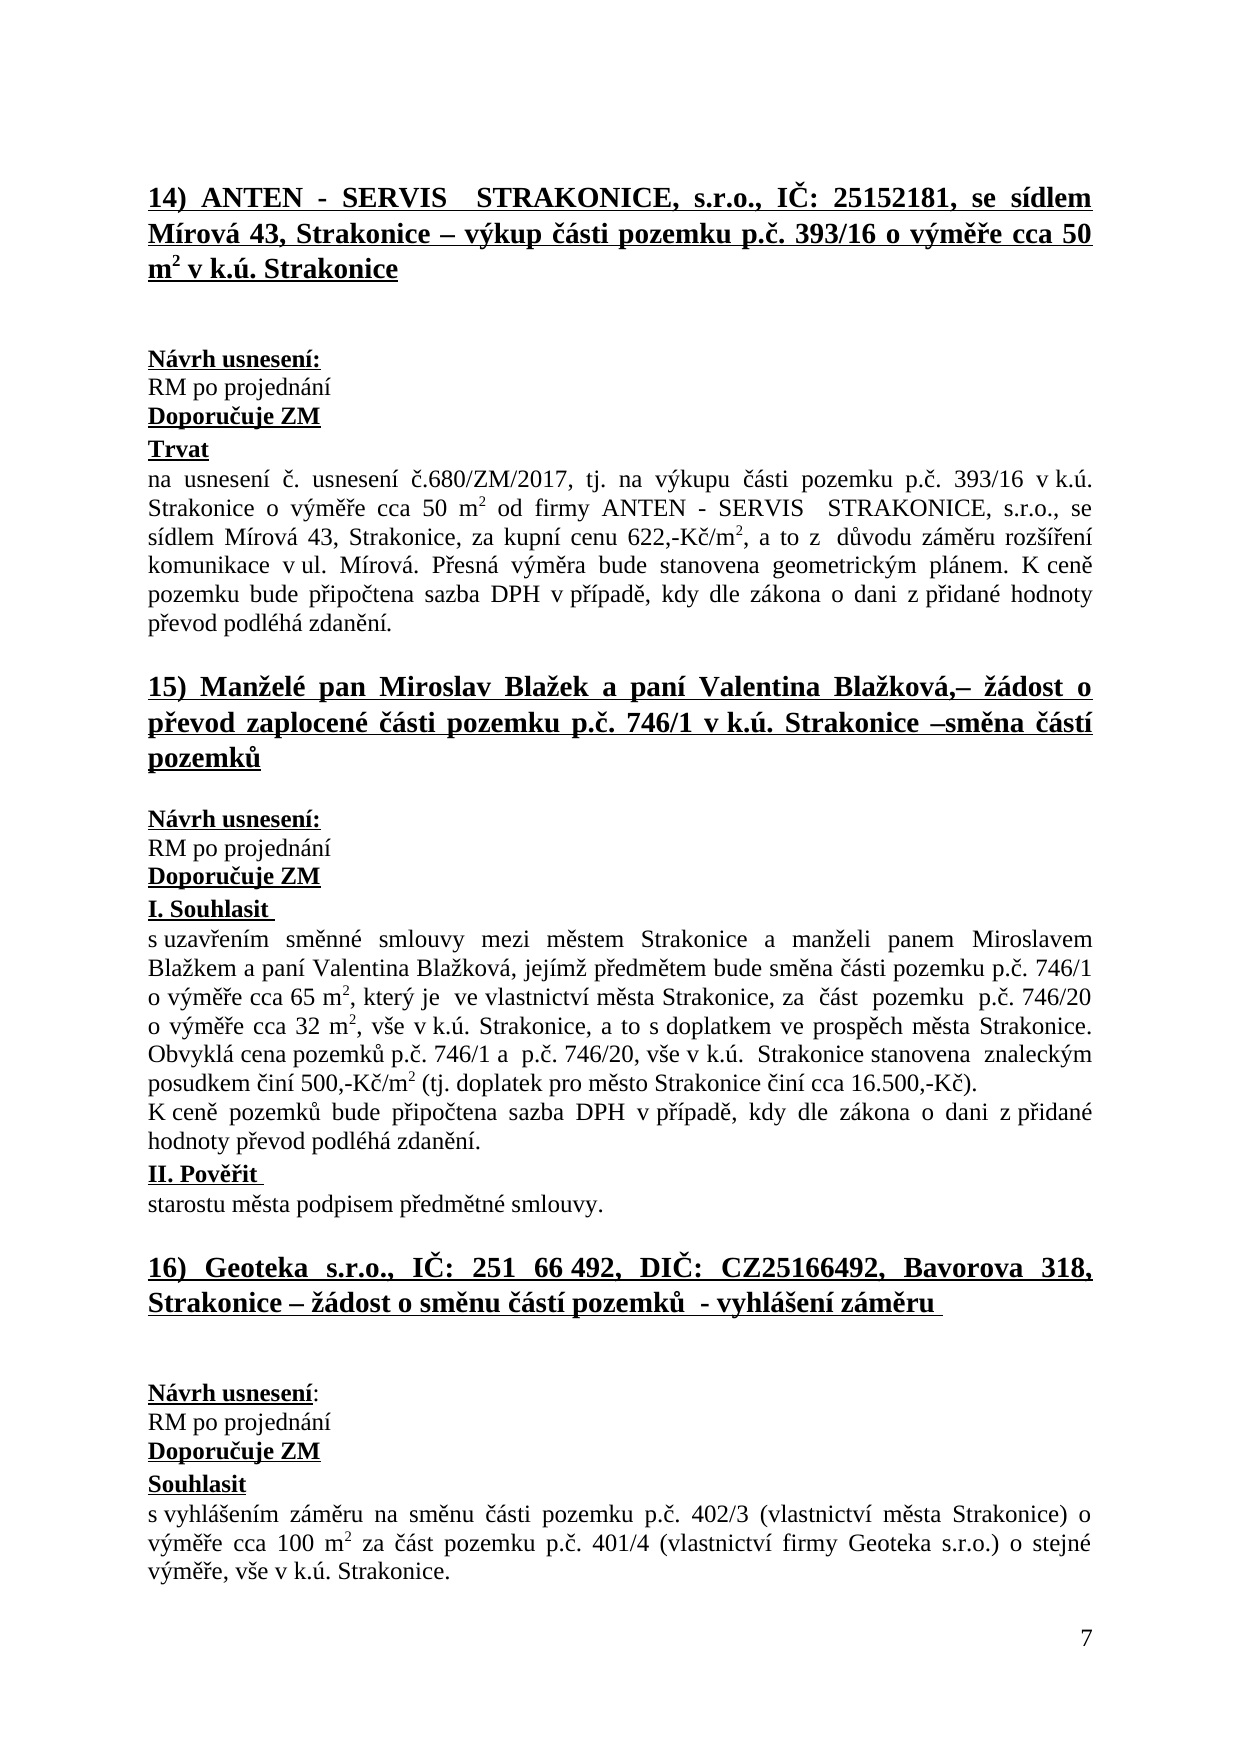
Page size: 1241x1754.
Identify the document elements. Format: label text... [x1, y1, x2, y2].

subtitle Trvat [148, 434, 1093, 463]
text s uzavřením směnné smlouvy mezi městem Strakonice a manželi panem Miroslavem Blažkem a paní Valentina Blažková, jejímž předmětem bude směna části pozemku p.č. 746/1 o výměře cca 65 m2, který je ve vlastnictví města Strakonice, za část pozemku p.č. 746/20 o výměře cca 32 m2, vše v k.ú. Strakonice, a to s doplatkem ve prospěch města Strakonice. Obvyklá cena pozemků p.č. 746/1 a p.č. 746/20, vše v k.ú. Strakonice stanovena znaleckým posudkem činí 500,-Kč/m2 (tj. doplatek pro město Strakonice činí cca 16.500,-Kč). [148, 924, 1093, 1097]
subtitle 14) ANTEN - SERVIS STRAKONICE, s.r.o., IČ: 25152181, se sídlem Mírová 43, Strakonice – výkup části pozemku p.č. 393/16 o výměře cca 50 m2 v k.ú. Strakonice [148, 181, 1093, 210]
text RM po projednání [148, 372, 1093, 401]
subtitle Souhlasit [148, 1469, 1093, 1497]
subtitle 16) Geoteka s.r.o., IČ: 251 66 492, DIČ: CZ25166492, Bavorova 318, Strakonice – žádost o směnu částí pozemků - vyhlášení záměru [148, 1250, 1093, 1279]
subtitle 16) Geoteka s.r.o., IČ: 251 66 492, DIČ: CZ25166492, Bavorova 318, Strakonice – žádost o směnu částí pozemků - vyhlášení záměru [148, 1281, 1093, 1319]
subtitle 14) ANTEN - SERVIS STRAKONICE, s.r.o., IČ: 25152181, se sídlem Mírová 43, Strakonice – výkup části pozemku p.č. 393/16 o výměře cca 50 m2 v k.ú. Strakonice [148, 246, 1093, 284]
subtitle 14) ANTEN - SERVIS STRAKONICE, s.r.o., IČ: 25152181, se sídlem Mírová 43, Strakonice – výkup části pozemku p.č. 393/16 o výměře cca 50 m2 v k.ú. Strakonice [148, 211, 1093, 245]
subtitle I. Souhlasit [148, 894, 1093, 923]
text Doporučuje ZM [148, 401, 1093, 430]
text RM po projednání [148, 833, 1093, 861]
subtitle II. Pověřit [148, 1159, 1093, 1187]
text starostu města podpisem předmětné smlouvy. [148, 1189, 1093, 1217]
subtitle 15) Manželé pan Miroslav Blažek a paní Valentina Blažková,– žádost o převod zaplocené části pozemku p.č. 746/1 v k.ú. Strakonice –směna částí pozemků [148, 700, 1093, 734]
text s vyhlášením záměru na směnu části pozemku p.č. 402/3 (vlastnictví města Strakonice) o výměře cca 100 m2 za část pozemku p.č. 401/4 (vlastnictví firmy Geoteka s.r.o.) o stejné výměře, vše v k.ú. Strakonice. [148, 1499, 1093, 1585]
text na usnesení č. usnesení č.680/ZM/2017, tj. na výkupu části pozemku p.č. 393/16 v k.ú. Strakonice o výměře cca 50 m2 od firmy ANTEN - SERVIS STRAKONICE, s.r.o., se sídlem Mírová 43, Strakonice, za kupní cenu 622,-Kč/m2, a to z důvodu záměru rozšíření komunikace v ul. Mírová. Přesná výměra bude stanovena geometrickým plánem. K ceně pozemku bude připočtena sazba DPH v případě, kdy dle zákona o dani z přidané hodnoty převod podléhá zdanění. [148, 464, 1093, 637]
text K ceně pozemků bude připočtena sazba DPH v případě, kdy dle zákona o dani z přidané hodnoty převod podléhá zdanění. [148, 1097, 1093, 1154]
text RM po projednání [148, 1407, 1093, 1436]
text Návrh usnesení: [148, 1378, 1093, 1407]
text Návrh usnesení: [148, 804, 1093, 833]
subtitle 15) Manželé pan Miroslav Blažek a paní Valentina Blažková,– žádost o převod zaplocené části pozemku p.č. 746/1 v k.ú. Strakonice –směna částí pozemků [148, 669, 1093, 699]
text Návrh usnesení: [148, 344, 1093, 372]
text Doporučuje ZM [148, 1436, 1093, 1464]
text Doporučuje ZM [148, 861, 1093, 890]
subtitle 15) Manželé pan Miroslav Blažek a paní Valentina Blažková,– žádost o převod zaplocené části pozemku p.č. 746/1 v k.ú. Strakonice –směna částí pozemků [148, 735, 1093, 773]
